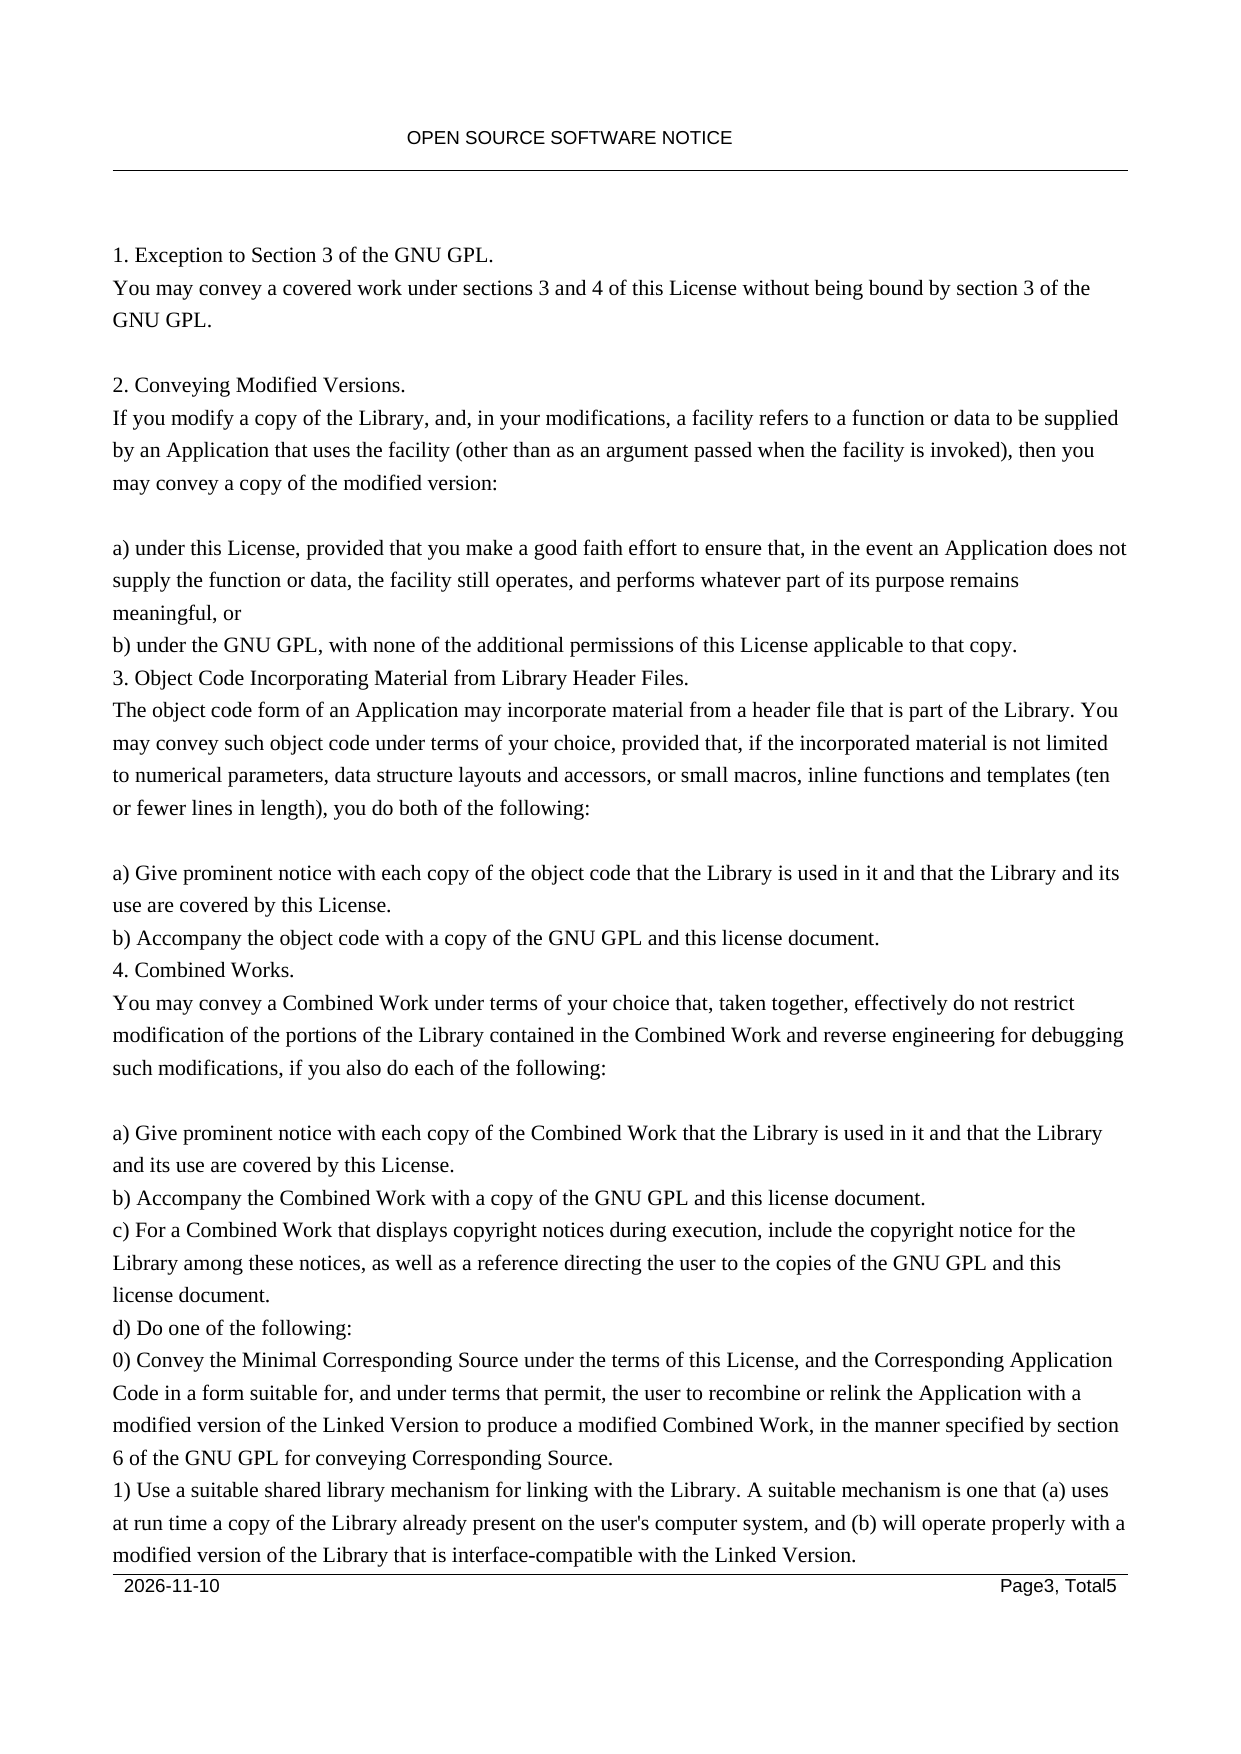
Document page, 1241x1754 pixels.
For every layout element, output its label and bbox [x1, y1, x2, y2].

text [112, 206, 1128, 1571]
